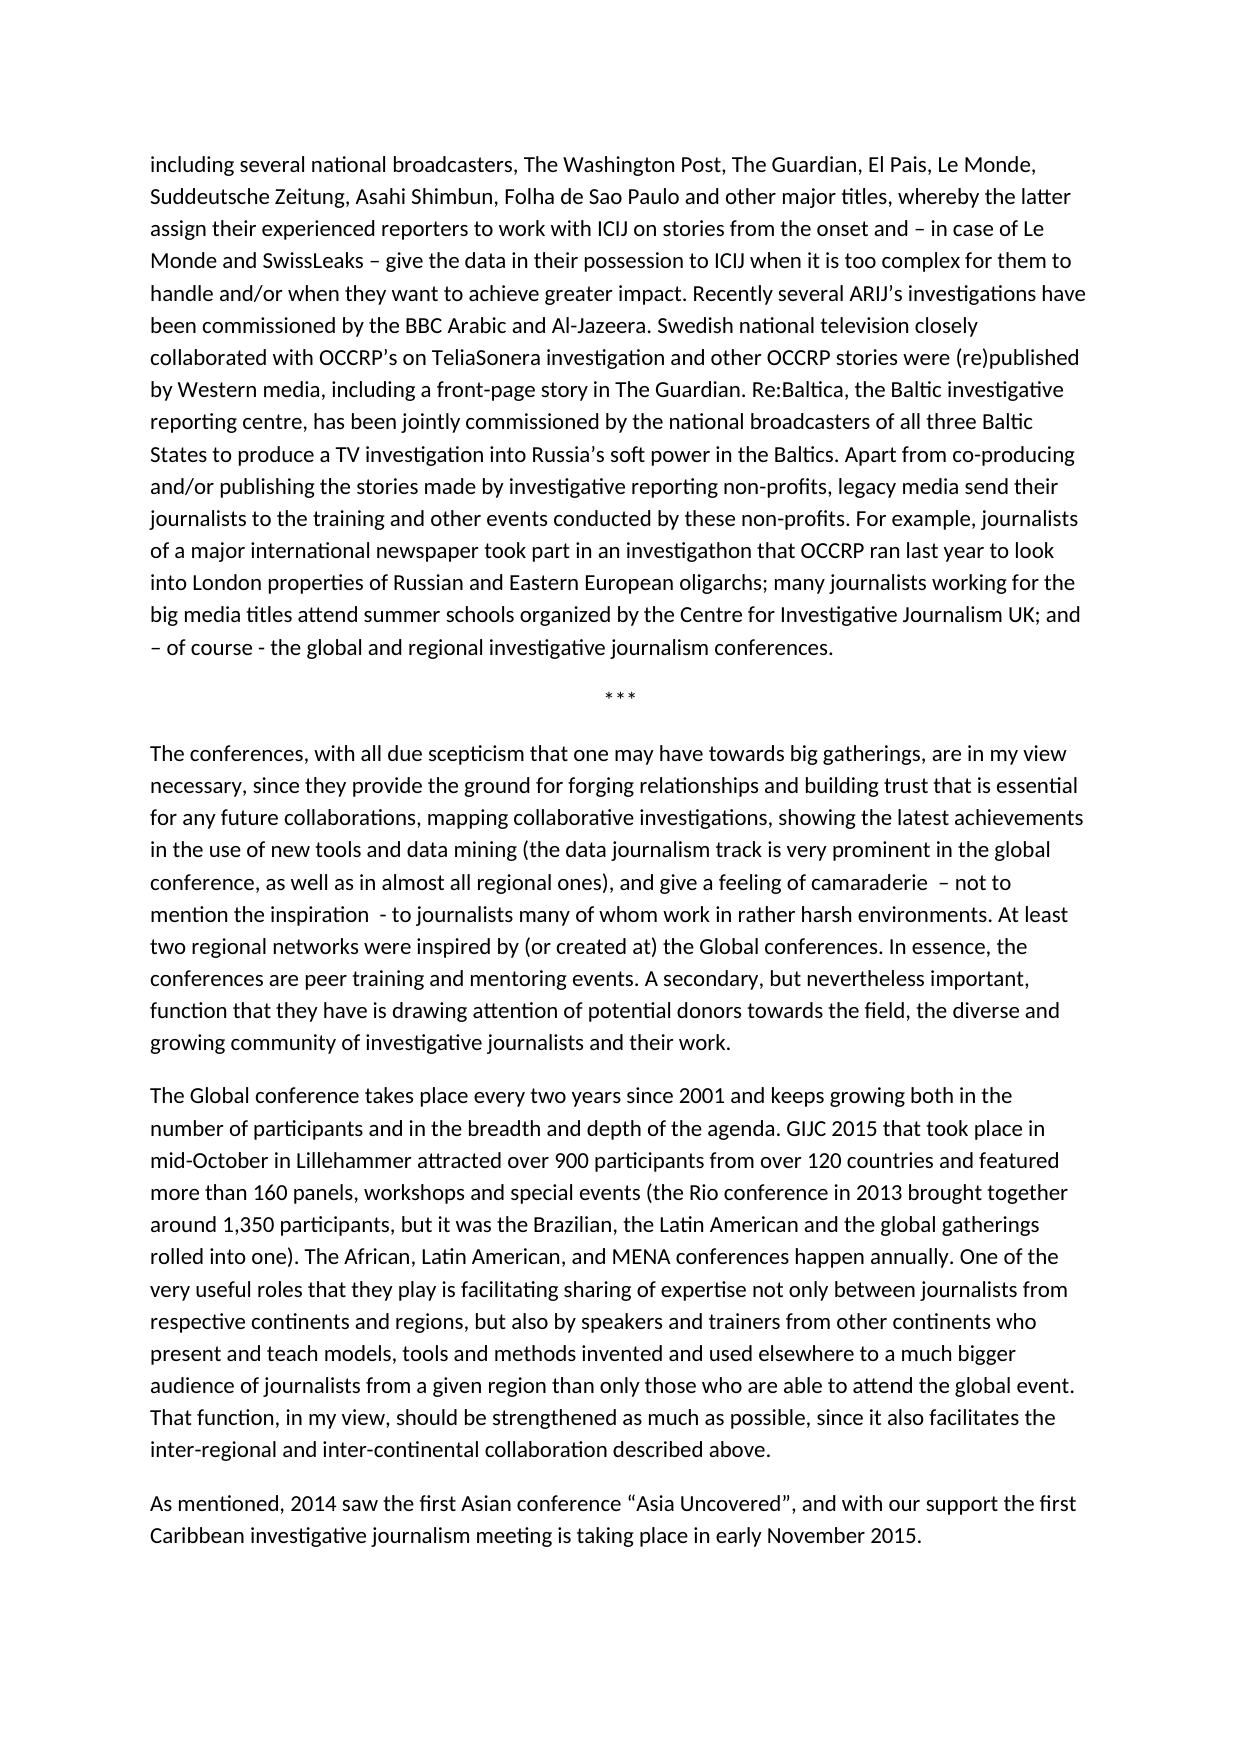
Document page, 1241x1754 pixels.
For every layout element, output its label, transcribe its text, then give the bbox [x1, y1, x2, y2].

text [150, 150, 1090, 661]
text As mentioned, 2014 saw the first Asian conference “Asia Uncovered”, and with our support the first Caribbean investigative journalism meeting is taking place in early November 2015. [150, 1489, 1090, 1549]
text The Global conference takes place every two years since 2001 and keeps growing both in the number of participants and in the breadth and depth of the agenda. GIJC 2015 that took place in mid-October in Lillehammer attracted over 900 participants from over 120 countries and featured more than 160 panels, workshops and special events (the Rio conference in 2013 brought together around 1,350 participants, but it was the Brazilian, the Latin American and the global gatherings rolled into one). The African, Latin American, and MENA conferences happen annually. One of the very useful roles that they play is facilitating sharing of expertise not only between journalists from respective continents and regions, but also by speakers and trainers from other continents who present and teach models, tools and methods invented and used elsewhere to a much bigger audience of journalists from a given region than only those who are able to attend the global event. That function, in my view, should be strengthened as much as possible, since it also facilitates the inter-regional and inter-continental collaboration described above. [150, 1082, 1090, 1464]
text The conferences, with all due scepticism that one may have towards big gatherings, are in my view necessary, since they provide the ground for forging relationships and building trust that is essential for any future collaborations, mapping collaborative investigations, showing the latest achievements in the use of new tools and data mining (the data journalism track is very prominent in the global conference, as well as in almost all regional ones), and give a feeling of camaraderie – not to mention the inspiration - to journalists many of whom work in rather harsh environments. At least two regional networks were inspired by (or created at) the Global conferences. In essence, the conferences are peer training and mentoring events. A secondary, but nevertheless important, function that they have is drawing attention of potential donors towards the field, the diverse and growing community of investigative journalists and their work. [150, 739, 1090, 1057]
text *** [150, 686, 1090, 714]
